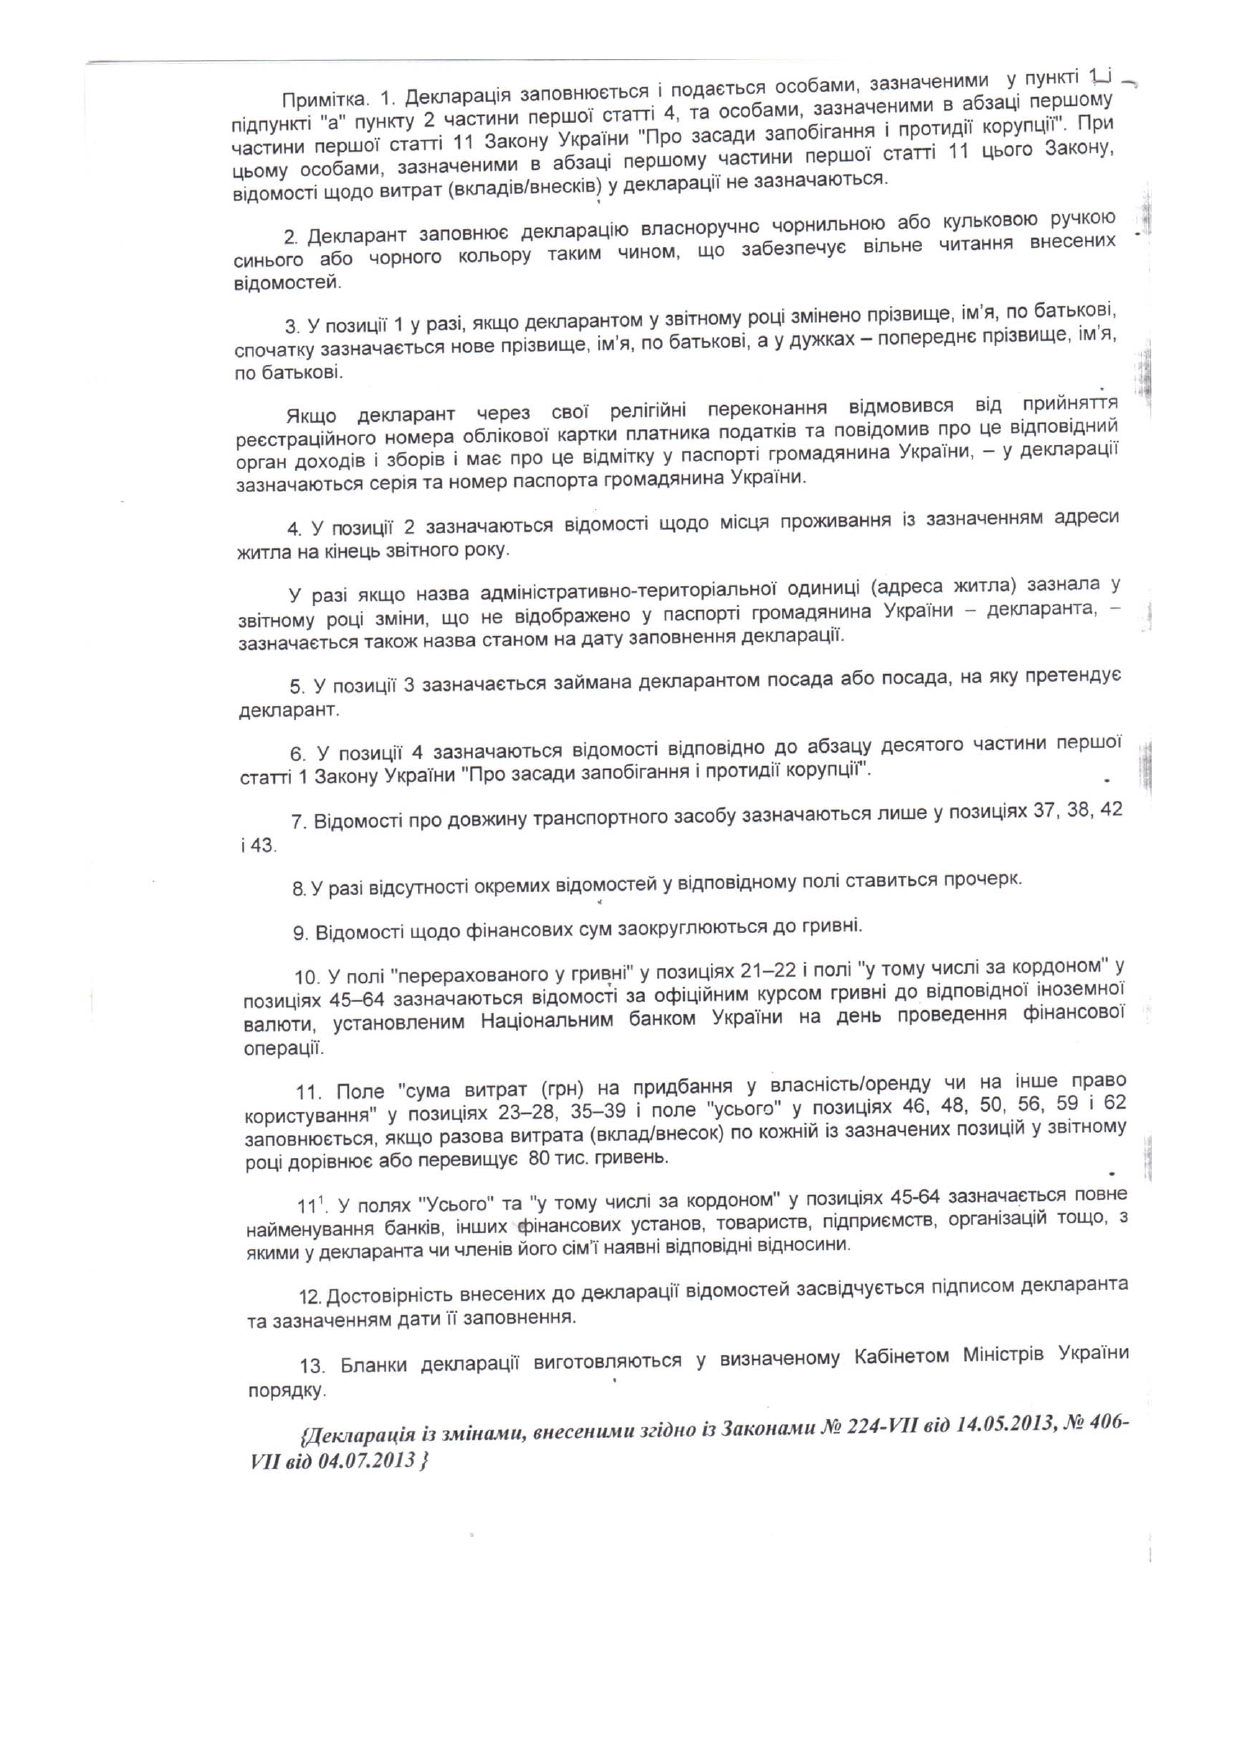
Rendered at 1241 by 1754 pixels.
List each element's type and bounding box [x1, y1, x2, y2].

picture [73, 59, 1152, 1584]
